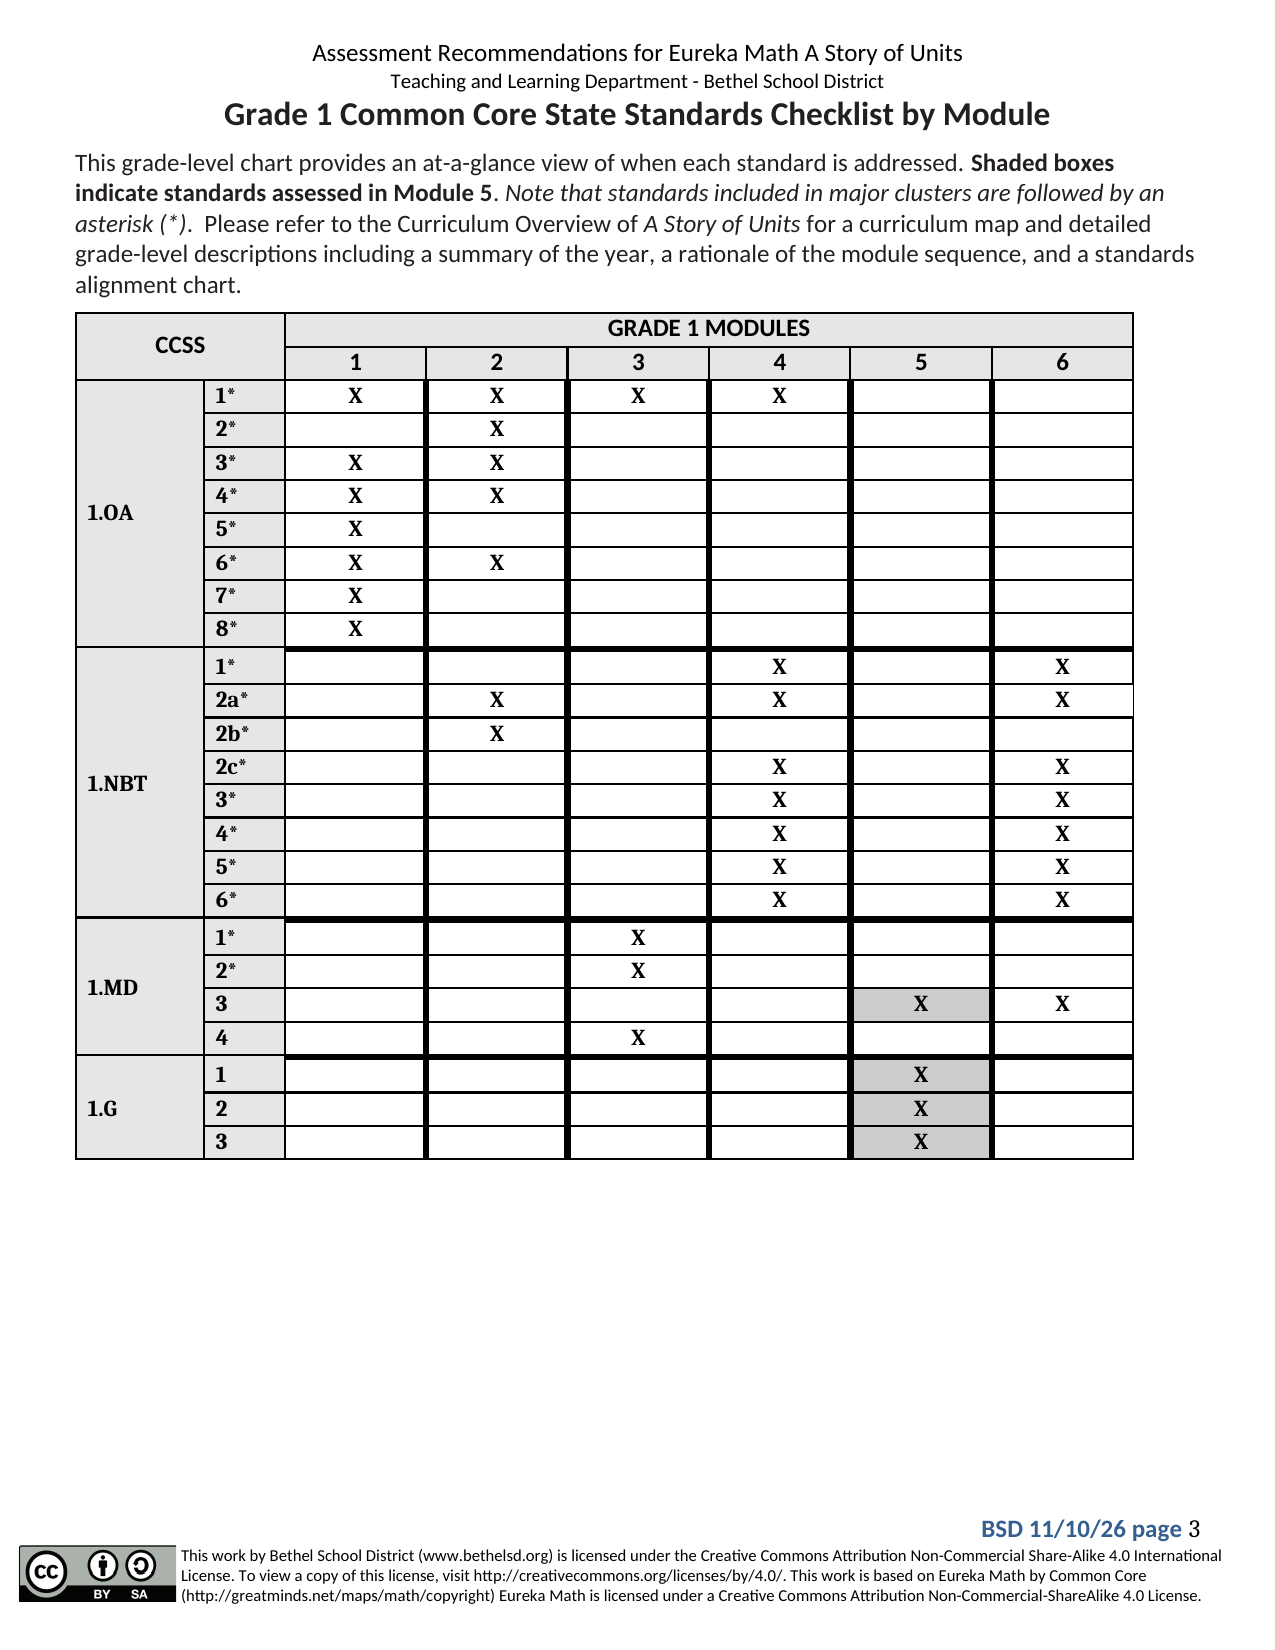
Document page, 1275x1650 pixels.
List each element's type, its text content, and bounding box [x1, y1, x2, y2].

table_cell 3* [205, 448, 284, 479]
table_cell 1.OA [77, 381, 203, 646]
text This grade-level chart provides an at-a-glance view of when each standard is addressed. Shaded boxes indicate standards assessed in Module 5. Note that standards included in major clusters are followed by an asterisk (*). Please refer to the Curriculum Overview of A Story of Units for a curriculum map and detailed grade-level descriptions including a summary of the year, a rationale of the module sequence, and a standards alignment chart. [75, 147, 1200, 299]
table_cell [429, 1060, 564, 1091]
table_cell X [712, 752, 847, 783]
table_cell [995, 1023, 1132, 1054]
table_cell [712, 514, 847, 546]
table_cell [995, 1060, 1132, 1091]
table_cell X [429, 414, 564, 446]
table_cell X [429, 685, 564, 716]
table_cell [571, 1060, 706, 1091]
table_cell X [429, 548, 564, 579]
table_cell X [854, 989, 989, 1021]
table_cell X [712, 819, 847, 850]
table_cell [286, 885, 423, 916]
table_cell [571, 819, 706, 850]
table_cell [429, 885, 564, 916]
table_cell [995, 481, 1132, 512]
table_cell X [429, 448, 564, 479]
table_cell X [571, 956, 706, 987]
table_cell [854, 414, 989, 446]
table_cell X [286, 548, 423, 579]
table_cell 1 [205, 1056, 284, 1091]
table_cell [286, 989, 423, 1021]
table_cell [712, 1094, 847, 1125]
table_cell [571, 719, 706, 750]
table_cell [712, 581, 847, 612]
table_cell 3 [205, 1127, 284, 1158]
table_cell [429, 852, 564, 883]
table_cell X [286, 381, 423, 412]
table_cell X [712, 652, 847, 683]
table_cell [995, 719, 1132, 750]
table_cell [995, 548, 1132, 579]
table_cell [429, 1094, 564, 1125]
table_cell [286, 719, 423, 750]
table_cell X [712, 885, 847, 916]
table_cell [429, 956, 564, 987]
table_cell [286, 752, 423, 783]
table_cell [286, 1094, 423, 1125]
table_cell [995, 514, 1132, 546]
table_cell [854, 381, 989, 412]
table_cell 1.NBT [77, 648, 203, 916]
table_cell X [429, 481, 564, 512]
table_cell 8* [205, 614, 284, 646]
table_cell 2* [205, 414, 284, 446]
table_cell [429, 581, 564, 612]
table_cell [571, 514, 706, 546]
table_cell 2 [427, 348, 566, 379]
table_cell 1.MD [77, 919, 203, 1054]
table_cell [571, 885, 706, 916]
table_cell X [429, 381, 564, 412]
table_cell 3 [569, 348, 708, 379]
table_cell [854, 548, 989, 579]
table_cell [854, 956, 989, 987]
table_cell 4 [710, 348, 849, 379]
table_cell [712, 481, 847, 512]
table_cell [571, 481, 706, 512]
table_cell X [995, 785, 1132, 816]
table_cell [995, 956, 1132, 987]
table_cell [286, 785, 423, 816]
table_cell [571, 548, 706, 579]
table_cell X [286, 448, 423, 479]
table_cell X [712, 685, 847, 716]
table_cell X [995, 819, 1132, 850]
table_cell X [712, 785, 847, 816]
table_cell 2b* [205, 719, 284, 750]
table_cell 3* [205, 785, 284, 816]
table_cell [854, 1023, 989, 1054]
table_cell 2* [205, 956, 284, 987]
table_cell [571, 752, 706, 783]
table_cell [429, 785, 564, 816]
table_cell X [995, 885, 1132, 916]
table_cell X [712, 381, 847, 412]
table_cell [854, 614, 989, 646]
table_cell [995, 448, 1132, 479]
table_cell X [854, 1060, 989, 1091]
table_cell [571, 852, 706, 883]
table_cell [286, 1127, 423, 1158]
table_cell 2c* [205, 752, 284, 783]
table_cell [995, 581, 1132, 612]
table_cell [429, 923, 564, 954]
table_cell [429, 652, 564, 683]
table_cell 5* [205, 514, 284, 546]
table_cell X [286, 514, 423, 546]
table_cell [854, 923, 989, 954]
table_cell [712, 614, 847, 646]
table_cell [854, 885, 989, 916]
table_cell 4 [205, 1023, 284, 1054]
table_cell [854, 448, 989, 479]
table_cell [286, 1060, 423, 1091]
table_header GRADE 1 MODULES [286, 314, 1132, 346]
table_cell X [995, 652, 1132, 683]
table_cell 7* [205, 581, 284, 612]
table_cell X [571, 381, 706, 412]
table_cell [429, 989, 564, 1021]
table_cell [712, 548, 847, 579]
table_cell [286, 819, 423, 850]
table_header CCSS [77, 314, 284, 379]
table_cell [286, 852, 423, 883]
table_cell [854, 819, 989, 850]
table_cell 3 [205, 989, 284, 1021]
table_cell [712, 923, 847, 954]
table_cell [712, 989, 847, 1021]
table_cell [429, 1023, 564, 1054]
table_cell [995, 1127, 1132, 1158]
table_cell 6* [205, 548, 284, 579]
table_cell 5 [851, 348, 991, 379]
table_cell [712, 719, 847, 750]
table_cell [995, 414, 1132, 446]
table_cell 1.G [77, 1056, 203, 1158]
table_cell [854, 719, 989, 750]
table_cell X [571, 1023, 706, 1054]
table_cell [854, 481, 989, 512]
table_cell X [854, 1094, 989, 1125]
table_cell X [286, 481, 423, 512]
table_cell [854, 785, 989, 816]
table_cell [286, 956, 423, 987]
table_cell [571, 685, 706, 716]
table_cell [571, 785, 706, 816]
table_cell [286, 414, 423, 446]
table_cell [995, 614, 1132, 646]
table_cell [429, 614, 564, 646]
table_cell [712, 956, 847, 987]
text Grade 1 Common Core State Standards Checklist by Module [75, 93, 1200, 134]
table_cell X [286, 614, 423, 646]
table_cell [571, 448, 706, 479]
table_cell X [995, 989, 1132, 1021]
table_cell [712, 414, 847, 446]
table_cell [854, 752, 989, 783]
table_cell [429, 819, 564, 850]
table_cell 2 [205, 1094, 284, 1125]
table_cell 6* [205, 885, 284, 916]
table_cell [712, 448, 847, 479]
table_cell [995, 923, 1132, 954]
table_cell 4* [205, 481, 284, 512]
table_cell X [286, 581, 423, 612]
table_cell [854, 685, 989, 716]
table_cell 1* [205, 381, 284, 412]
table_cell [854, 514, 989, 546]
table_cell X [429, 719, 564, 750]
table_cell 2a* [205, 685, 284, 716]
table_cell [429, 752, 564, 783]
table_cell [854, 581, 989, 612]
table_cell [429, 514, 564, 546]
table_cell X [995, 852, 1132, 883]
table_cell 4* [205, 819, 284, 850]
table_cell [854, 852, 989, 883]
table_cell X [854, 1127, 989, 1158]
table_cell 1* [205, 919, 284, 954]
table_cell [571, 652, 706, 683]
table_cell [571, 989, 706, 1021]
table_cell [571, 614, 706, 646]
table_cell X [995, 752, 1132, 783]
table_cell X [712, 852, 847, 883]
table_cell [429, 1127, 564, 1158]
table_cell [995, 1094, 1132, 1125]
table_cell 5* [205, 852, 284, 883]
table_cell [712, 1127, 847, 1158]
table_cell [571, 1127, 706, 1158]
table_cell [995, 381, 1132, 412]
table_cell [571, 581, 706, 612]
table_cell [571, 414, 706, 446]
table_cell 1 [286, 348, 425, 379]
table_cell 1* [205, 648, 284, 683]
table_cell X [571, 923, 706, 954]
table_cell [854, 652, 989, 683]
table_cell [712, 1060, 847, 1091]
table_cell X [995, 685, 1133, 716]
table_cell [571, 1094, 706, 1125]
table_cell [712, 1023, 847, 1054]
table_cell 6 [993, 348, 1132, 379]
table_cell [286, 652, 423, 683]
table_cell [286, 1023, 423, 1054]
table_cell [286, 685, 423, 716]
table_cell [286, 923, 423, 954]
